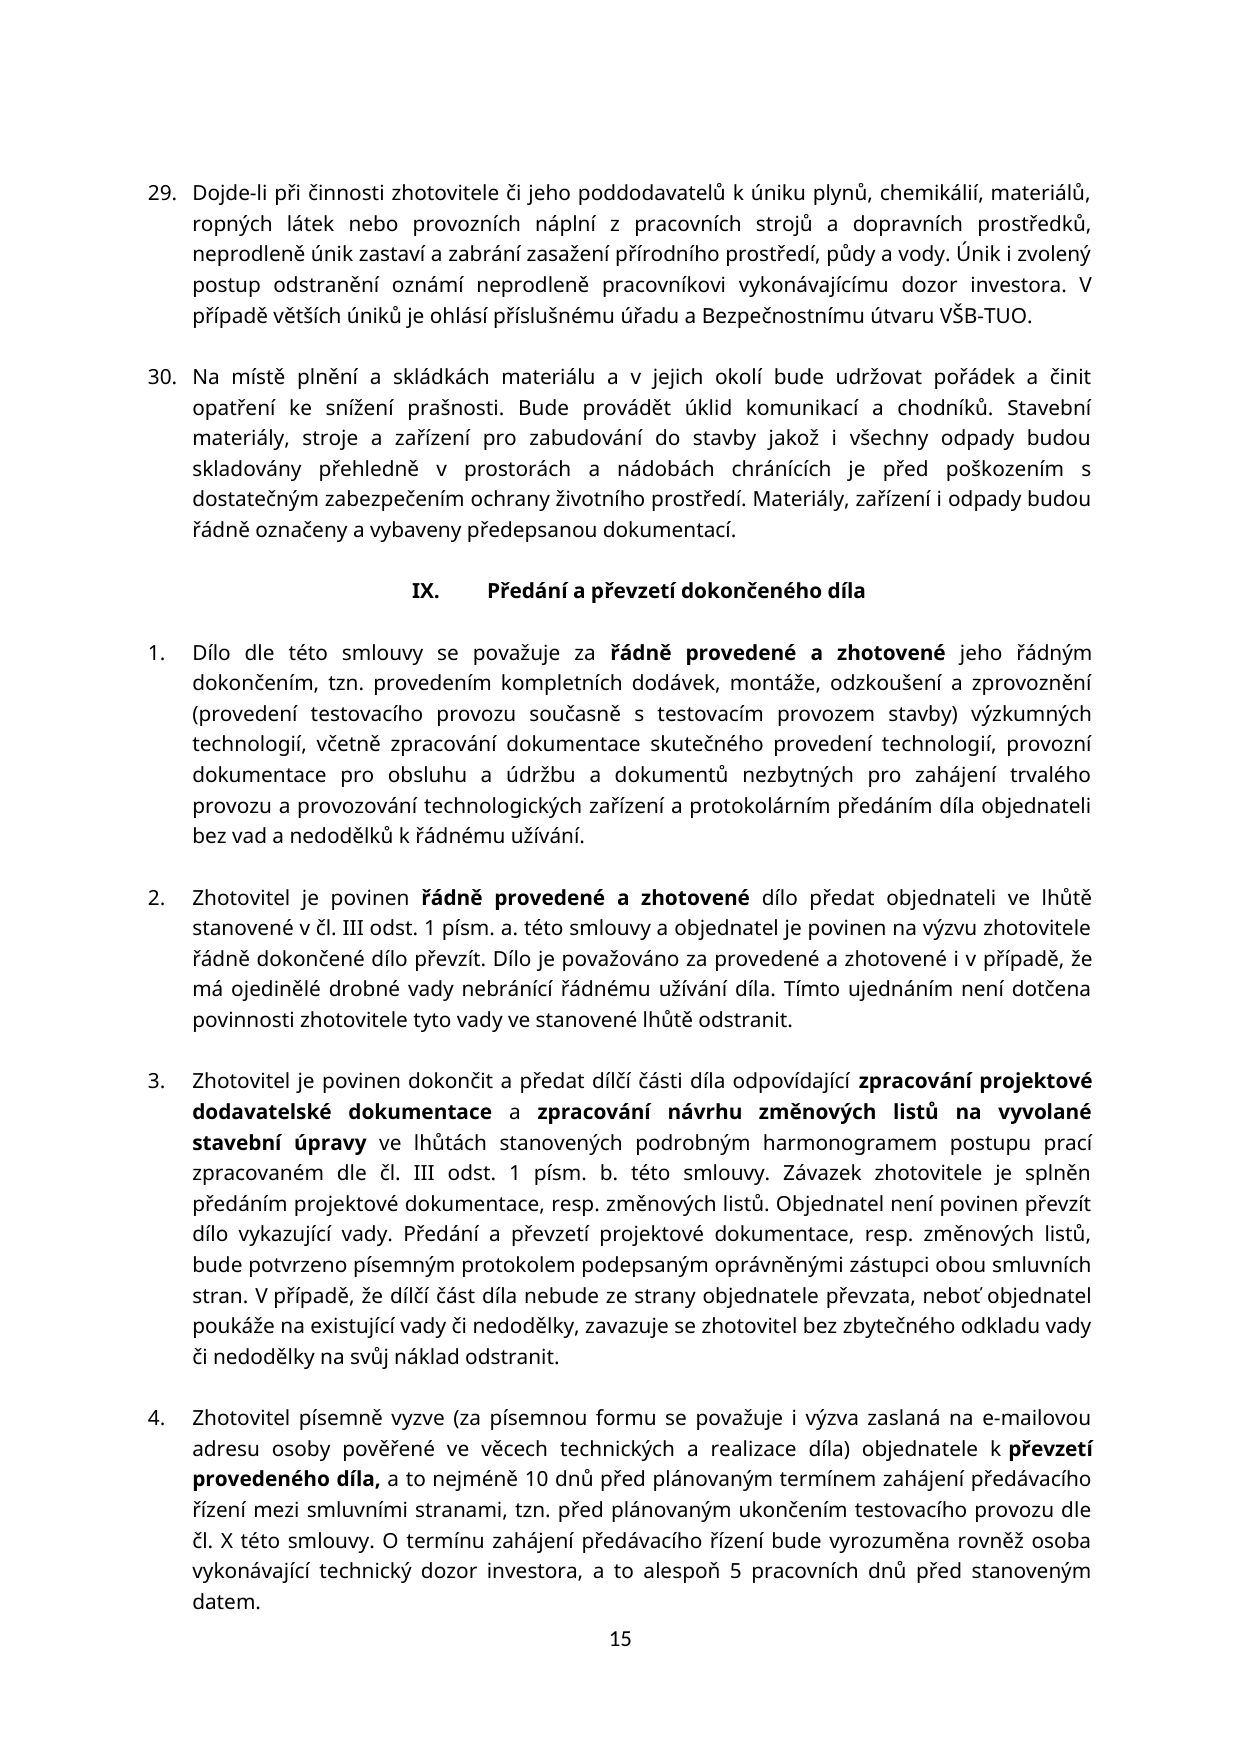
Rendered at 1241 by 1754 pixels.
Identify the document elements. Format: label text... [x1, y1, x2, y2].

list Zhotovitel je povinen dokončit a předat dílčí části díla odpovídající zpracování projektové dodavatelské dokumentace a zpracování návrhu změnových listů na vyvolané stavební úpravy ve lhůtách stanovených podrobným harmonogramem postupu prací zpracovaném dle čl. III odst. 1 písm. b. této smlouvy. Závazek zhotovitele je splněn předáním projektové dokumentace, resp. změnových listů. Objednatel není povinen převzít dílo vykazující vady. Předání a převzetí projektové dokumentace, resp. změnových listů, bude potvrzeno písemným protokolem podepsaným oprávněnými zástupci obou smluvních stran. V případě, že dílčí část díla nebude ze strany objednatele převzata, neboť objednatel poukáže na existující vady či nedodělky, zavazuje se zhotovitel bez zbytečného odkladu vady či nedodělky na svůj náklad odstranit. [148, 1066, 1093, 1370]
list Zhotovitel je povinen řádně provedené a zhotovené dílo předat objednateli ve lhůtě stanovené v čl. III odst. 1 písm. a. této smlouvy a objednatel je povinen na výzvu zhotovitele řádně dokončené dílo převzít. Dílo je považováno za provedené a zhotovené i v případě, že má ojedinělé drobné vady nebránící řádnému užívání díla. Tímto ujednáním není dotčena povinnosti zhotovitele tyto vady ve stanovené lhůtě odstranit. [148, 883, 1093, 1033]
list Předání a převzetí dokončeného díla [185, 576, 1093, 605]
list Dojde-li při činnosti zhotovitele či jeho poddodavatelů k úniku plynů, chemikálií, materiálů, ropných látek nebo provozních náplní z pracovních strojů a dopravních prostředků, neprodleně únik zastaví a zabrání zasažení přírodního prostředí, půdy a vody. Únik i zvolený postup odstranění oznámí neprodleně pracovníkovi vykonávajícímu dozor investora. V případě větších úniků je ohlásí příslušnému úřadu a Bezpečnostnímu útvaru VŠB-TUO. [148, 178, 1093, 329]
list Na místě plnění a skládkách materiálu a v jejich okolí bude udržovat pořádek a činit opatření ke snížení prašnosti. Bude provádět úklid komunikací a chodníků. Stavební materiály, stroje a zařízení pro zabudování do stavby jakož i všechny odpady budou skladovány přehledně v prostorách a nádobách chránících je před poškozením s dostatečným zabezpečením ochrany životního prostředí. Materiály, zařízení i odpady budou řádně označeny a vybaveny předepsanou dokumentací. [148, 362, 1093, 543]
list Dílo dle této smlouvy se považuje za řádně provedené a zhotovené jeho řádným dokončením, tzn. provedením kompletních dodávek, montáže, odzkoušení a zprovoznění (provedení testovacího provozu současně s testovacím provozem stavby) výzkumných technologií, včetně zpracování dokumentace skutečného provedení technologií, provozní dokumentace pro obsluhu a údržbu a dokumentů nezbytných pro zahájení trvalého provozu a provozování technologických zařízení a protokolárním předáním díla objednateli bez vad a nedodělků k řádnému užívání. [148, 638, 1093, 850]
list Zhotovitel písemně vyzve (za písemnou formu se považuje i výzva zaslaná na e-mailovou adresu osoby pověřené ve věcech technických a realizace díla) objednatele k převzetí provedeného díla, a to nejméně 10 dnů před plánovaným termínem zahájení předávacího řízení mezi smluvními stranami, tzn. před plánovaným ukončením testovacího provozu dle čl. X této smlouvy. O termínu zahájení předávacího řízení bude vyrozuměna rovněž osoba vykonávající technický dozor investora, a to alespoň 5 pracovních dnů před stanoveným datem. [148, 1403, 1093, 1615]
